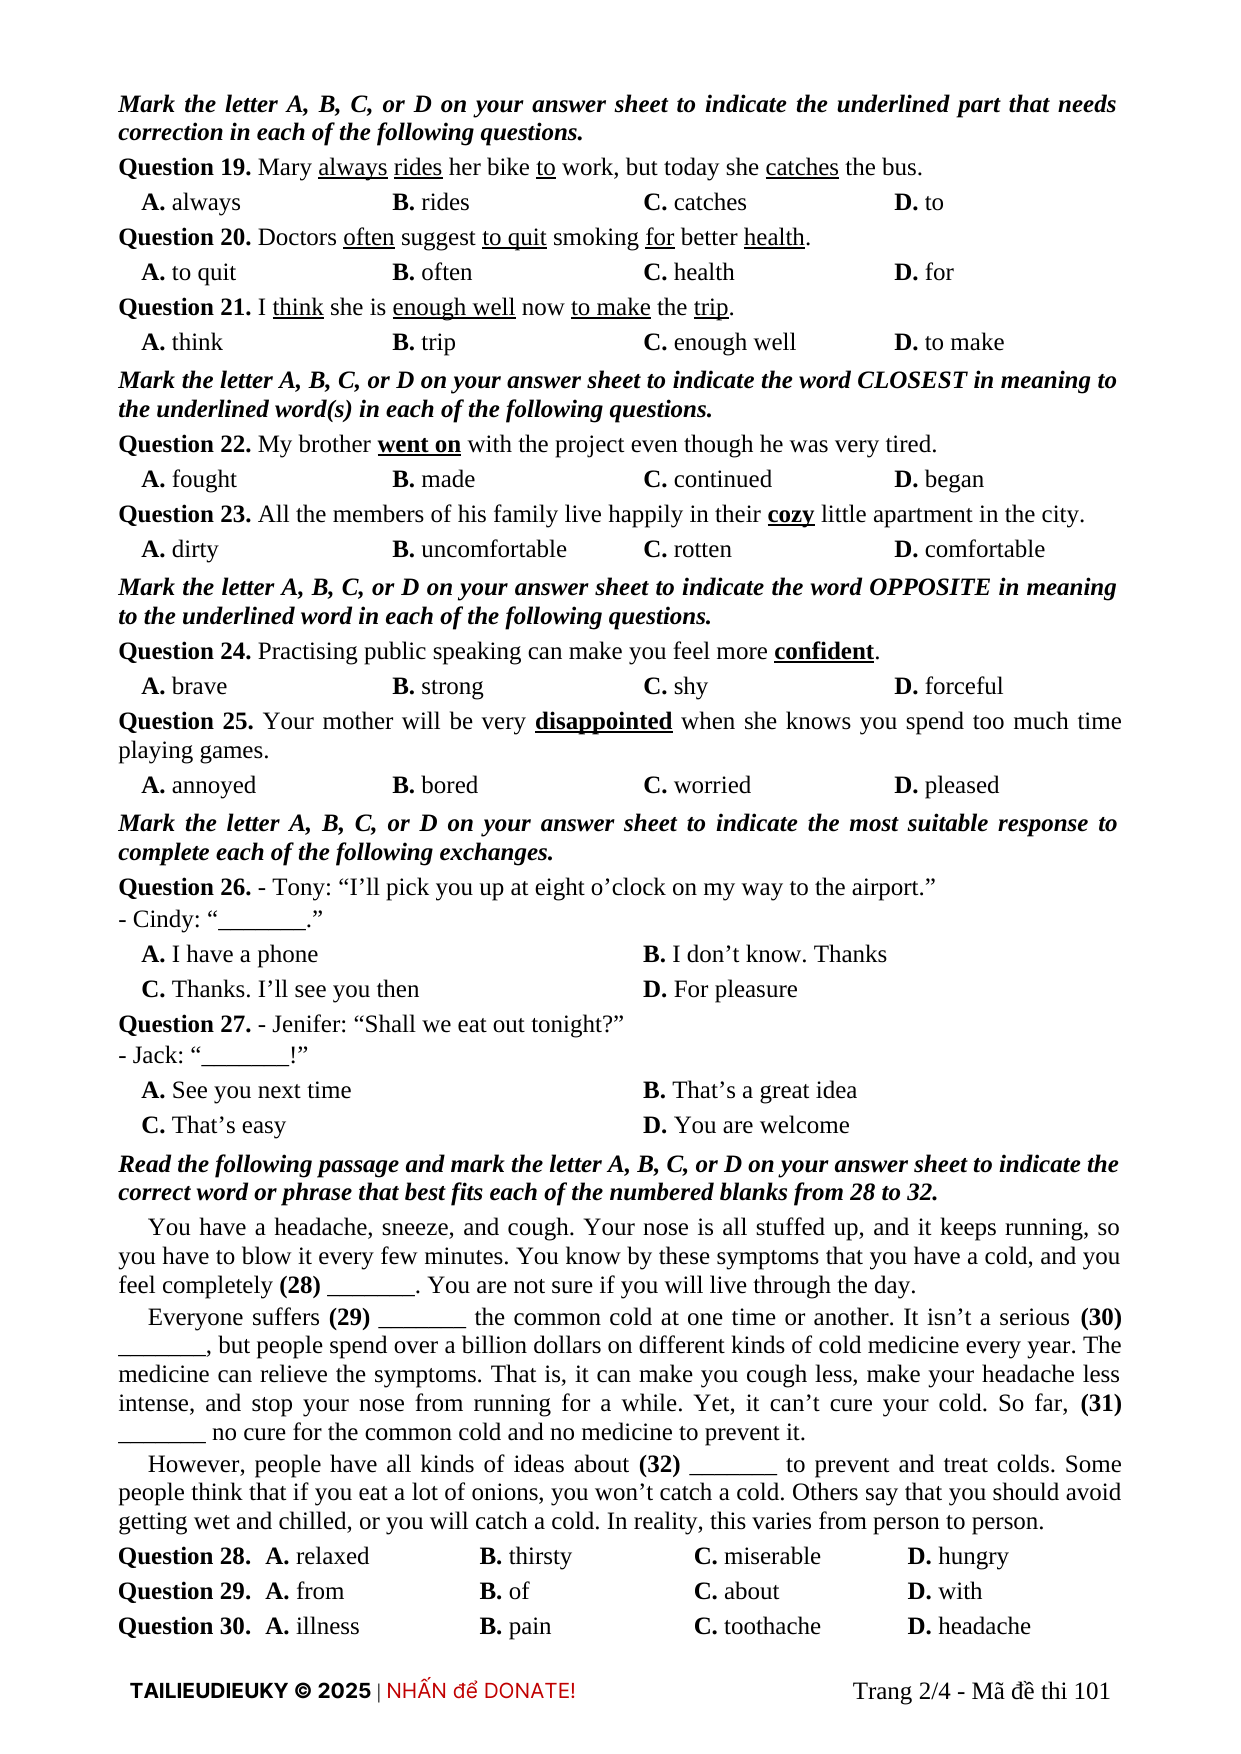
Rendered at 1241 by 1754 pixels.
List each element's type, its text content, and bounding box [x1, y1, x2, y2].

table_cell D. headache [908, 1608, 1122, 1643]
table_header A. See you next time [118, 1073, 620, 1107]
text Question 19. Mary always rides her bike to work, but today she catches the bus. [118, 152, 1122, 181]
table_header D. began [871, 461, 1122, 496]
table_cell Question 30. [118, 1608, 266, 1643]
subtitle Mark the letter A, B, C, or D on your answer sheet to indicate the most suitable response to complete each of the following exchanges. [118, 808, 1122, 866]
table_cell D. You are welcome [620, 1108, 1122, 1142]
table_header Question 28. [118, 1538, 266, 1573]
subtitle Mark the letter A, B, C, or D on your answer sheet to indicate the underlined part that needs correction in each of the following questions. [118, 89, 1122, 146]
table_header C. catches [620, 184, 871, 219]
text You have a headache, sneeze, and cough. Your nose is all stuffed up, and it keeps running, so you have to blow it every few minutes. You know by these symptoms that you have a cold, and you feel completely (28) _______. You are not sure if you will live through the day. [118, 1212, 1122, 1299]
text Question 27. - Jenifer: “Shall we eat out tonight?” [118, 1009, 1122, 1037]
table_header C. enough well [620, 324, 871, 359]
text Question 24. Practising public speaking can make you feel more confident. [118, 636, 1122, 665]
table_header C. continued [620, 461, 871, 496]
table_cell A. illness [266, 1608, 480, 1643]
table_cell C. toothache [694, 1608, 908, 1643]
table_header A. to quit [118, 254, 369, 289]
table_header D. for [871, 254, 1122, 289]
table_cell Question 29. [118, 1573, 266, 1608]
table_header D. to make [871, 324, 1122, 359]
table_header D. comfortable [871, 531, 1122, 566]
table_header D. hungry [908, 1538, 1122, 1573]
table_header B. trip [369, 324, 620, 359]
table_header D. to [871, 184, 1122, 219]
table_header B. often [369, 254, 620, 289]
table_header A. fought [118, 461, 369, 496]
text Question 20. Doctors often suggest to quit smoking for better health. [118, 222, 1122, 251]
table_cell D. For pleasure [620, 971, 1122, 1006]
table_cell B. pain [480, 1608, 694, 1643]
table_header C. worried [620, 767, 871, 802]
text Everyone suffers (29) _______ the common cold at one time or another. It isn’t a serious (30) _______, but people spend over a billion dollars on different kinds of cold medicine every year. The medicine can relieve the symptoms. That is, it can make you cough less, make your headache less intense, and stop your nose from running for a while. Yet, it can’t cure your cold. So far, (31) _______ no cure for the common cold and no medicine to prevent it. [118, 1302, 1122, 1446]
table_header A. dirty [118, 531, 369, 566]
table_cell C. That’s easy [118, 1108, 620, 1142]
table_cell B. of [480, 1573, 694, 1608]
table_header B. rides [369, 184, 620, 219]
subtitle Mark the letter A, B, C, or D on your answer sheet to indicate the word OPPOSITE in meaning to the underlined word in each of the following questions. [118, 572, 1122, 630]
table_header B. made [369, 461, 620, 496]
text However, people have all kinds of ideas about (32) _______ to prevent and treat colds. Some people think that if you eat a lot of onions, you won’t catch a cold. Others say that you should avoid getting wet and chilled, or you will catch a cold. In reality, this varies from person to person. [118, 1449, 1122, 1535]
text Question 25. Your mother will be very disappointed when she knows you spend too much time playing games. [118, 706, 1122, 764]
table_header A. always [118, 184, 369, 219]
table_header C. rotten [620, 531, 871, 566]
table_header A. annoyed [118, 767, 369, 802]
text Question 23. All the members of his family live happily in their cozy little apartment in the city. [118, 499, 1122, 528]
subtitle Read the following passage and mark the letter A, B, C, or D on your answer sheet to indicate the correct word or phrase that best fits each of the numbered blanks from 28 to 32. [118, 1149, 1122, 1206]
table_header A. think [118, 324, 369, 359]
table_header B. strong [369, 668, 620, 703]
table_cell D. with [908, 1573, 1122, 1608]
text - Jack: “_______!” [118, 1041, 1122, 1069]
table_header D. pleased [871, 767, 1122, 802]
table_header D. forceful [871, 668, 1122, 703]
table_header C. shy [620, 668, 871, 703]
table_header A. I have a phone [118, 936, 620, 971]
table_cell C. Thanks. I’ll see you then [118, 971, 620, 1006]
text Question 21. I think she is enough well now to make the trip. [118, 292, 1122, 321]
table_header C. miserable [694, 1538, 908, 1573]
text - Cindy: “_______.” [118, 904, 1122, 932]
table_header B. I don’t know. Thanks [620, 936, 1122, 971]
table_header B. thirsty [480, 1538, 694, 1573]
text Question 22. My brother went on with the project even though he was very tired. [118, 429, 1122, 458]
table_header B. bored [369, 767, 620, 802]
subtitle Mark the letter A, B, C, or D on your answer sheet to indicate the word CLOSEST in meaning to the underlined word(s) in each of the following questions. [118, 366, 1122, 423]
table_header B. That’s a great idea [620, 1073, 1122, 1107]
table_cell A. from [266, 1573, 480, 1608]
table_header B. uncomfortable [369, 531, 620, 566]
table_header A. relaxed [266, 1538, 480, 1573]
text Question 26. - Tony: “I’ll pick you up at eight o’clock on my way to the airport.” [118, 872, 1122, 901]
table_cell C. about [694, 1573, 908, 1608]
table_header C. health [620, 254, 871, 289]
table_header A. brave [118, 668, 369, 703]
